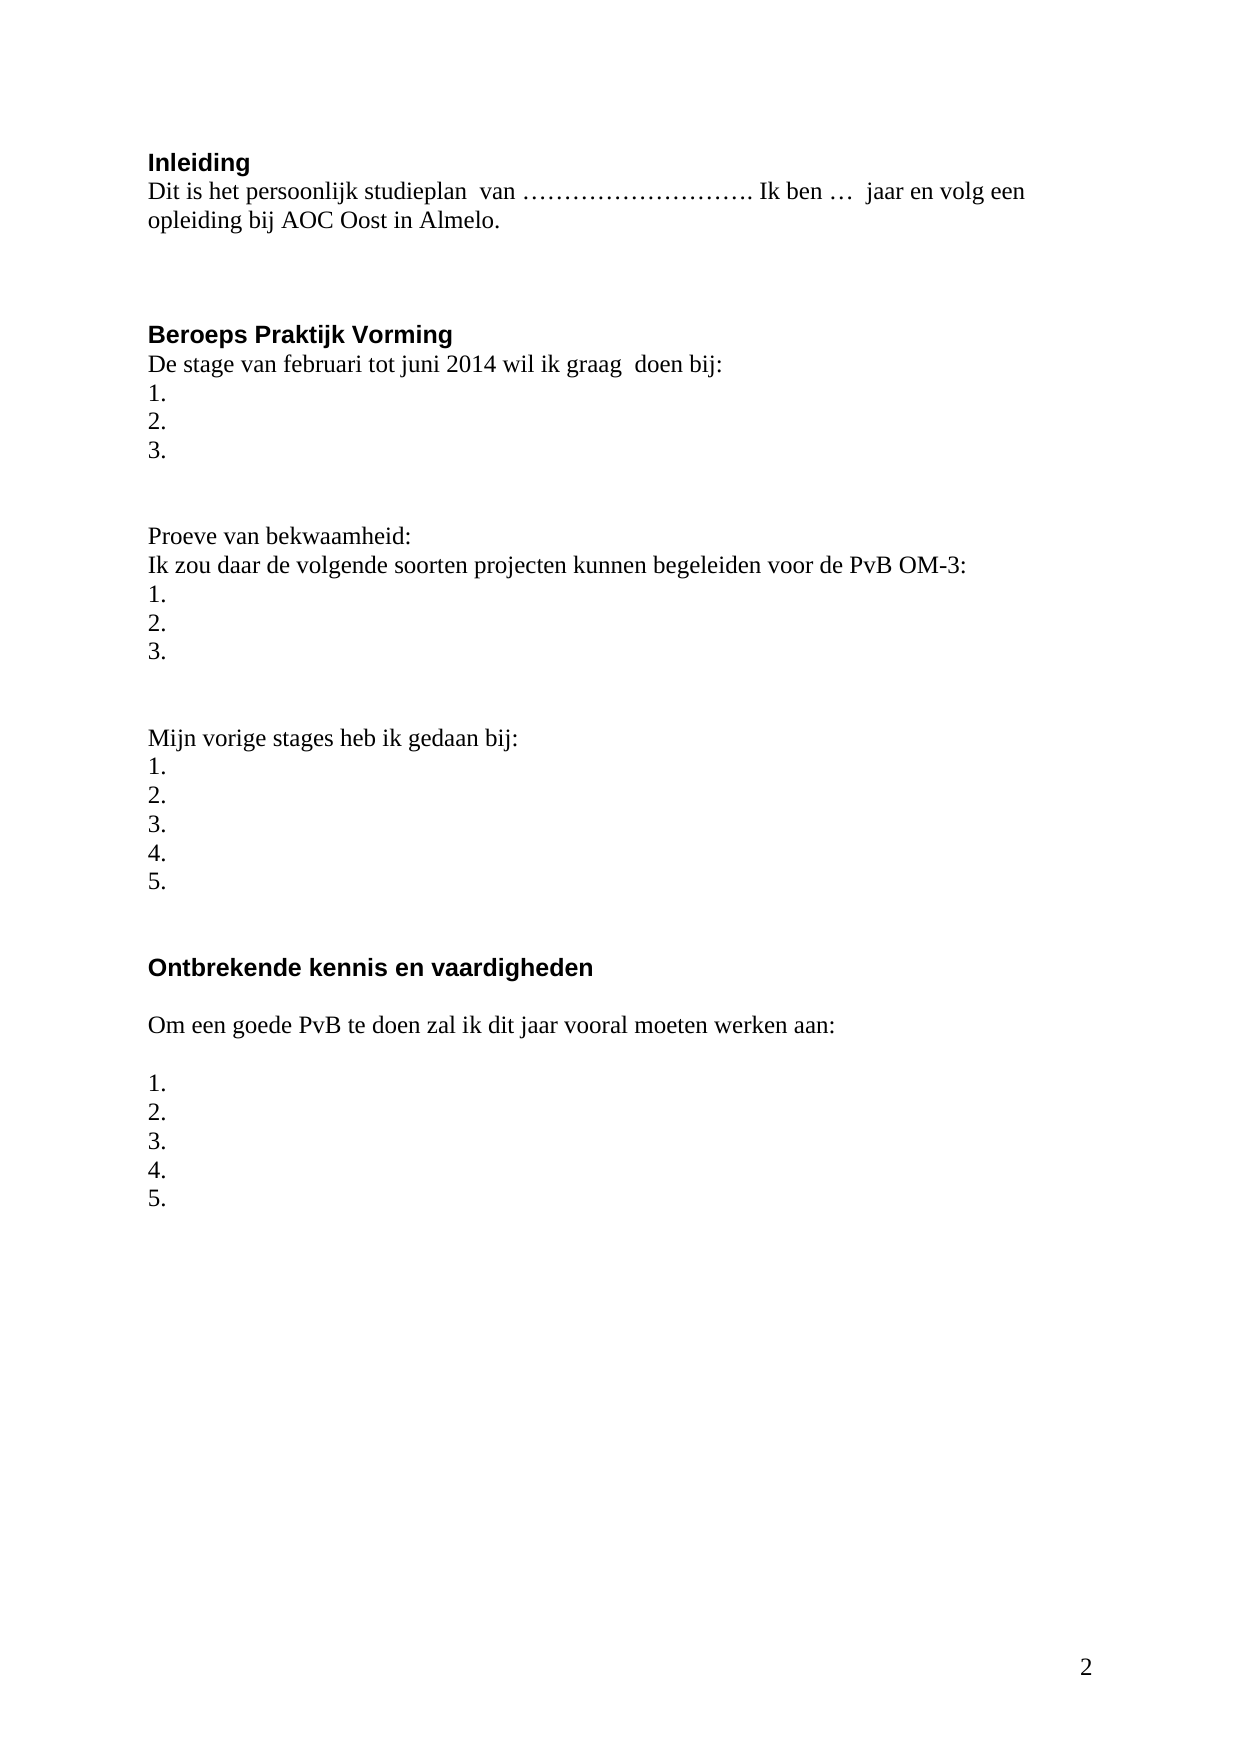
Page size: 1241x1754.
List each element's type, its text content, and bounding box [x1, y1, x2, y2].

subtitle Inleiding [148, 148, 1093, 176]
text 1. [148, 751, 1093, 780]
text 1. [148, 579, 1093, 608]
text 5. [148, 1183, 1093, 1212]
text 1. [148, 378, 1093, 406]
text Mijn vorige stages heb ik gedaan bij: [148, 723, 1093, 751]
text 4. [148, 838, 1093, 866]
text 5. [148, 866, 1093, 895]
subtitle Ontbrekende kennis en vaardigheden [148, 953, 1093, 981]
text 3. [148, 636, 1093, 665]
text 2. [148, 406, 1093, 435]
text Proeve van bekwaamheid: [148, 521, 1093, 550]
text 1. [148, 1068, 1093, 1097]
text 4. [148, 1155, 1093, 1183]
text 3. [148, 809, 1093, 838]
text 3. [148, 1126, 1093, 1155]
subtitle Beroeps Praktijk Vorming [148, 320, 1093, 349]
text 2. [148, 780, 1093, 809]
text De stage van februari tot juni 2014 wil ik graag doen bij: [148, 349, 1093, 378]
text 3. [148, 435, 1093, 464]
text 2. [148, 608, 1093, 636]
text Dit is het persoonlijk studieplan van ………………………. Ik ben … jaar en volg een opleiding bij AOC Oost in Almelo. [148, 176, 1093, 234]
text Om een goede PvB te doen zal ik dit jaar vooral moeten werken aan: [148, 1011, 1093, 1039]
text 2. [148, 1097, 1093, 1126]
text Ik zou daar de volgende soorten projecten kunnen begeleiden voor de PvB OM-3: [148, 550, 1093, 579]
